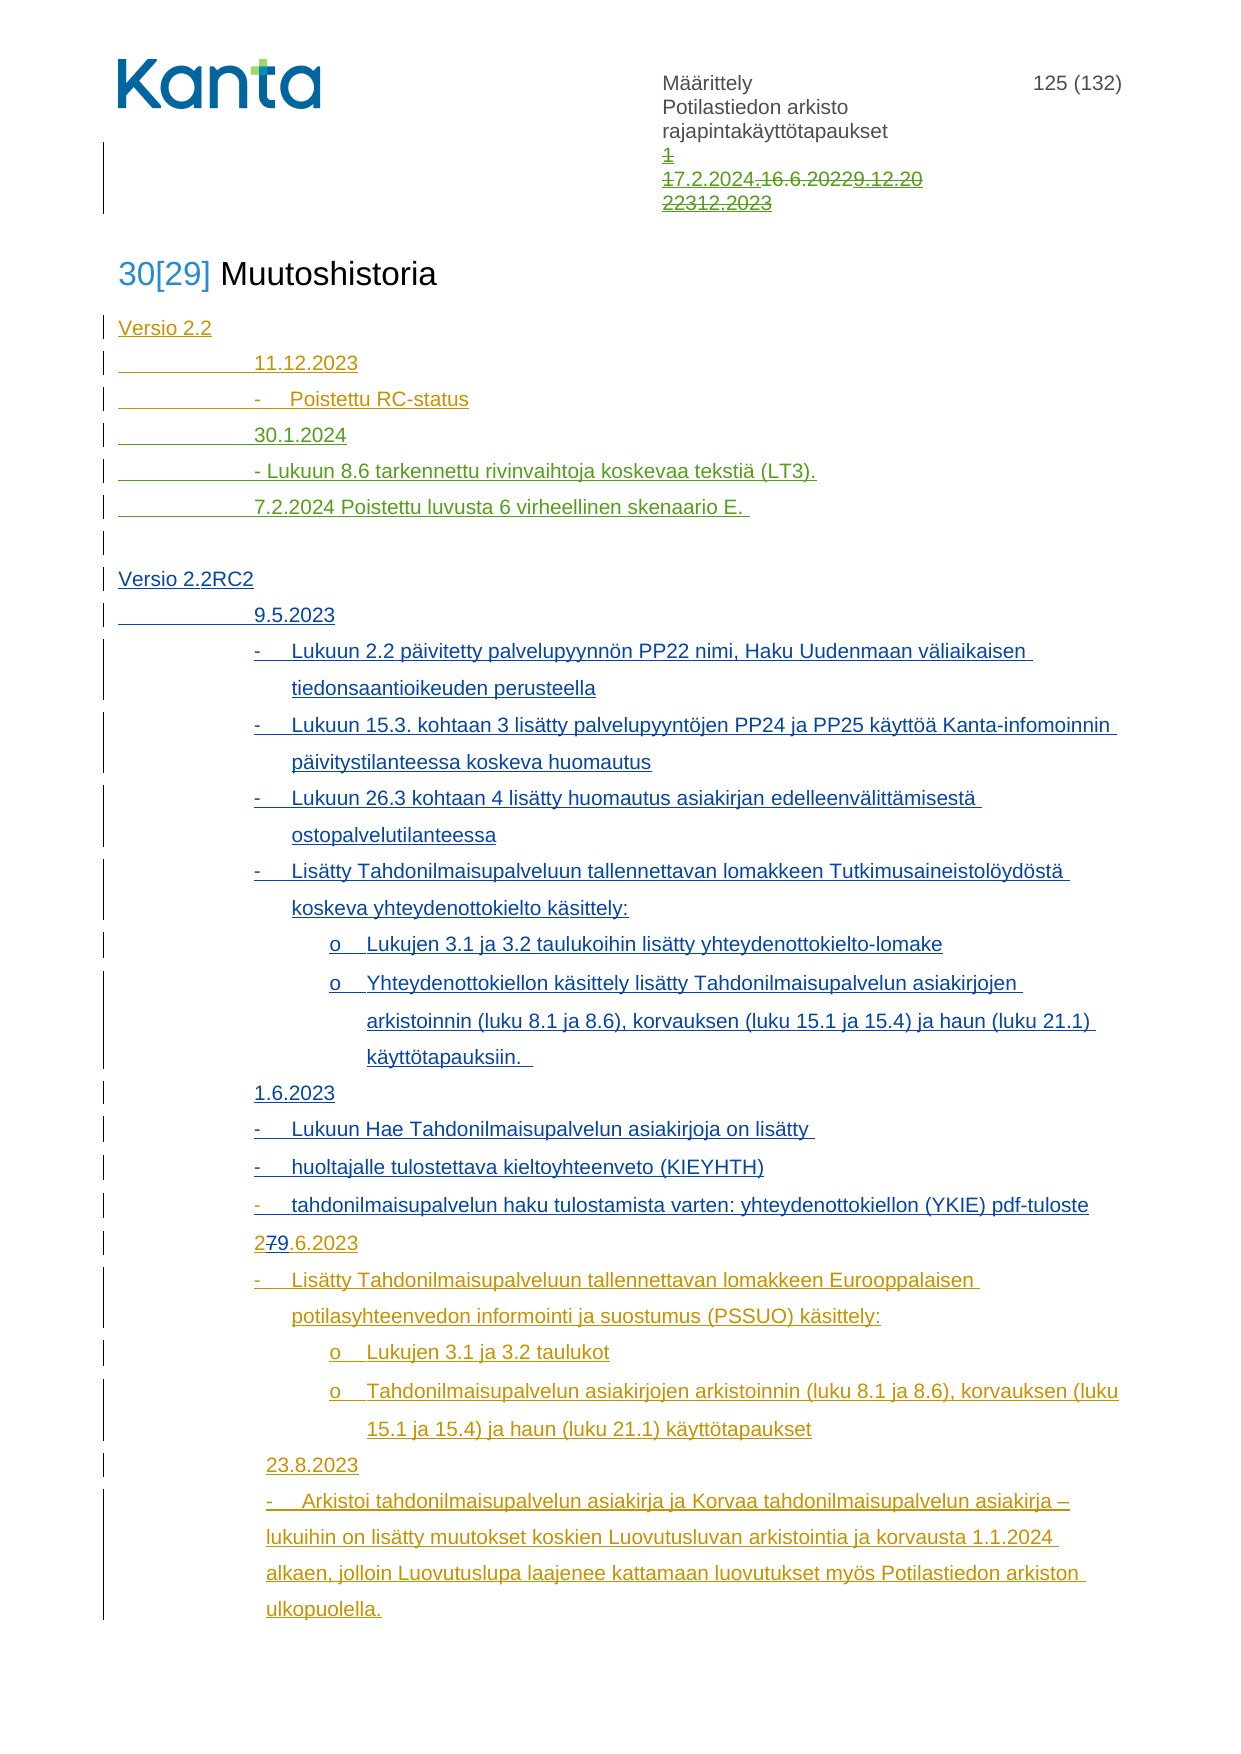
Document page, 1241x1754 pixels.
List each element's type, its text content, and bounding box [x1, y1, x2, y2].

subtitle Muutoshistoria [118, 254, 1122, 292]
picture [118, 59, 321, 109]
